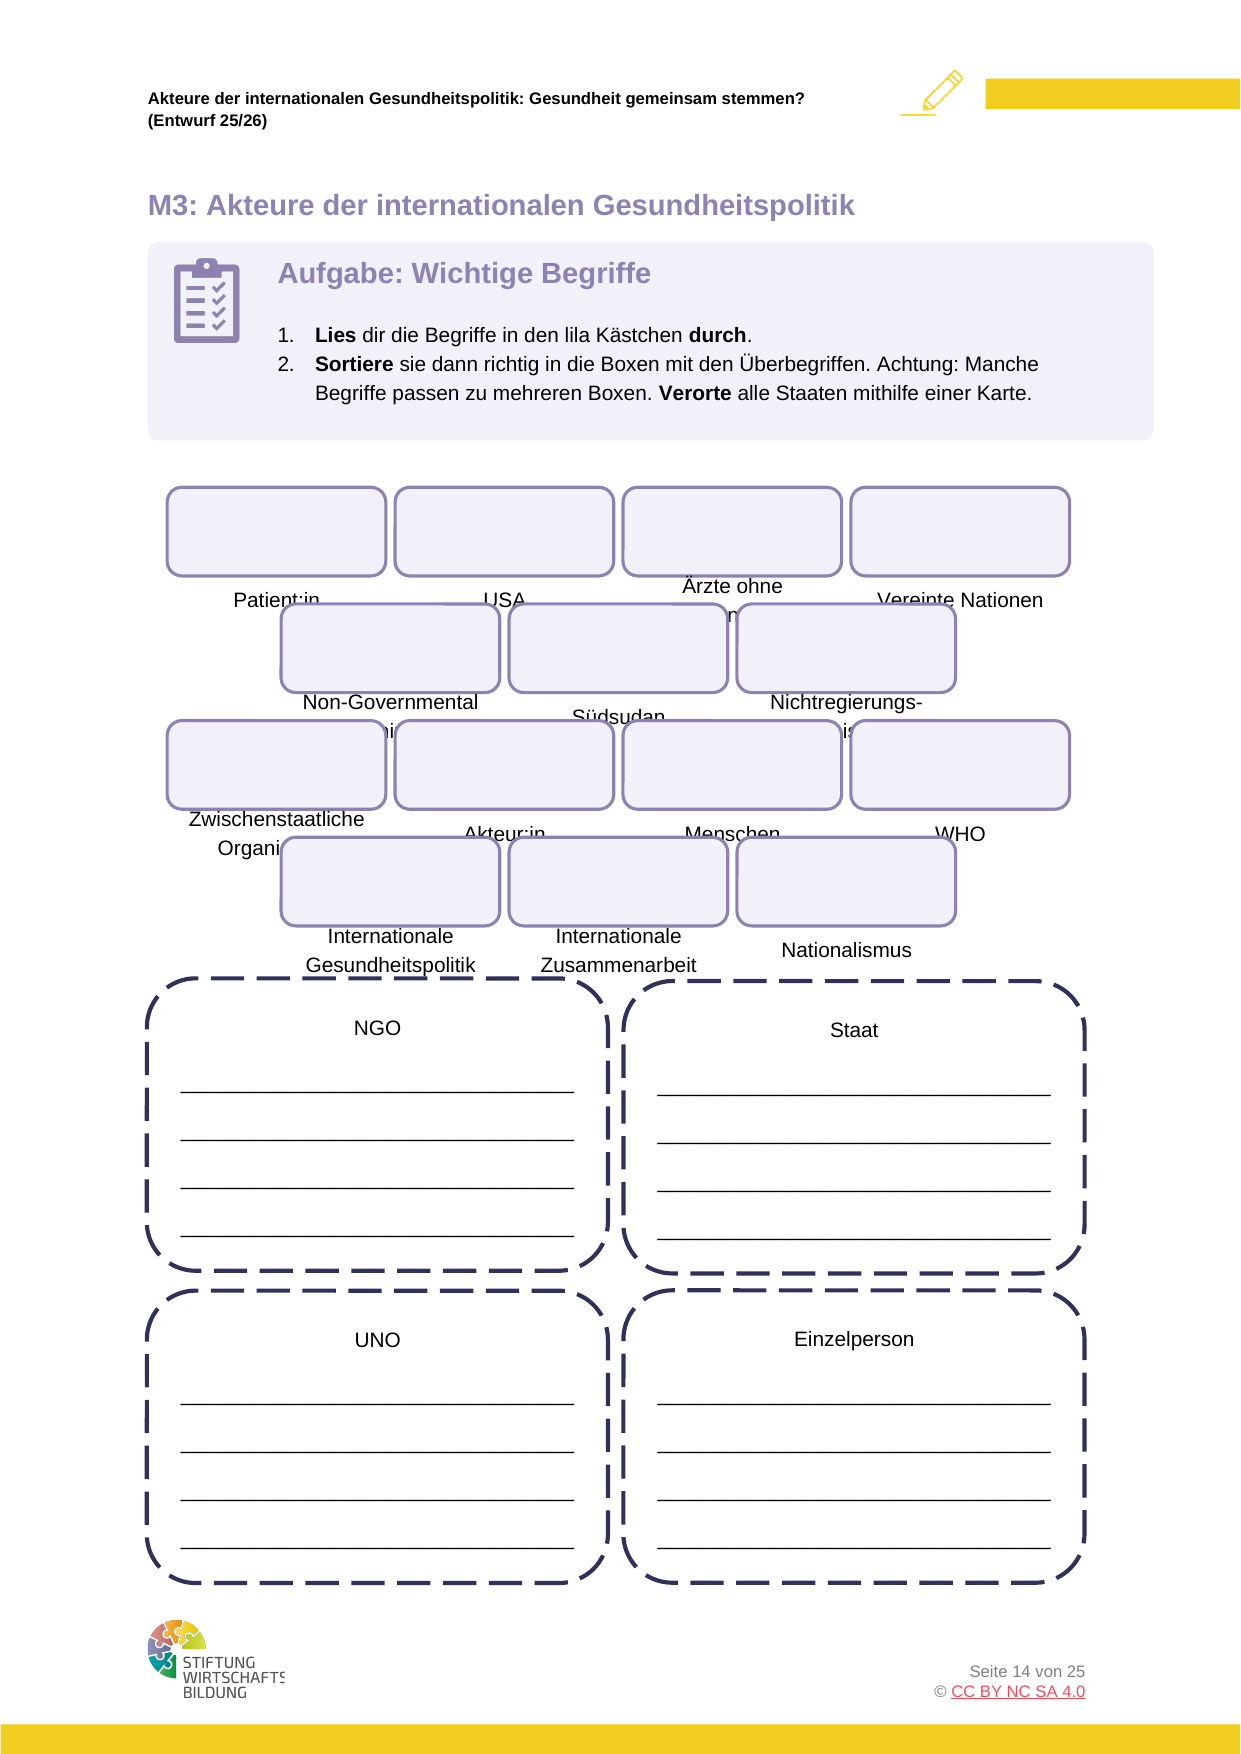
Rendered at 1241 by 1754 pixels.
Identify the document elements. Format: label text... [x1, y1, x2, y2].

subtitle M3: Akteure der internationalen Gesundheitspolitik [148, 188, 1092, 221]
picture [898, 59, 965, 126]
picture [156, 250, 257, 351]
picture [147, 1619, 285, 1699]
